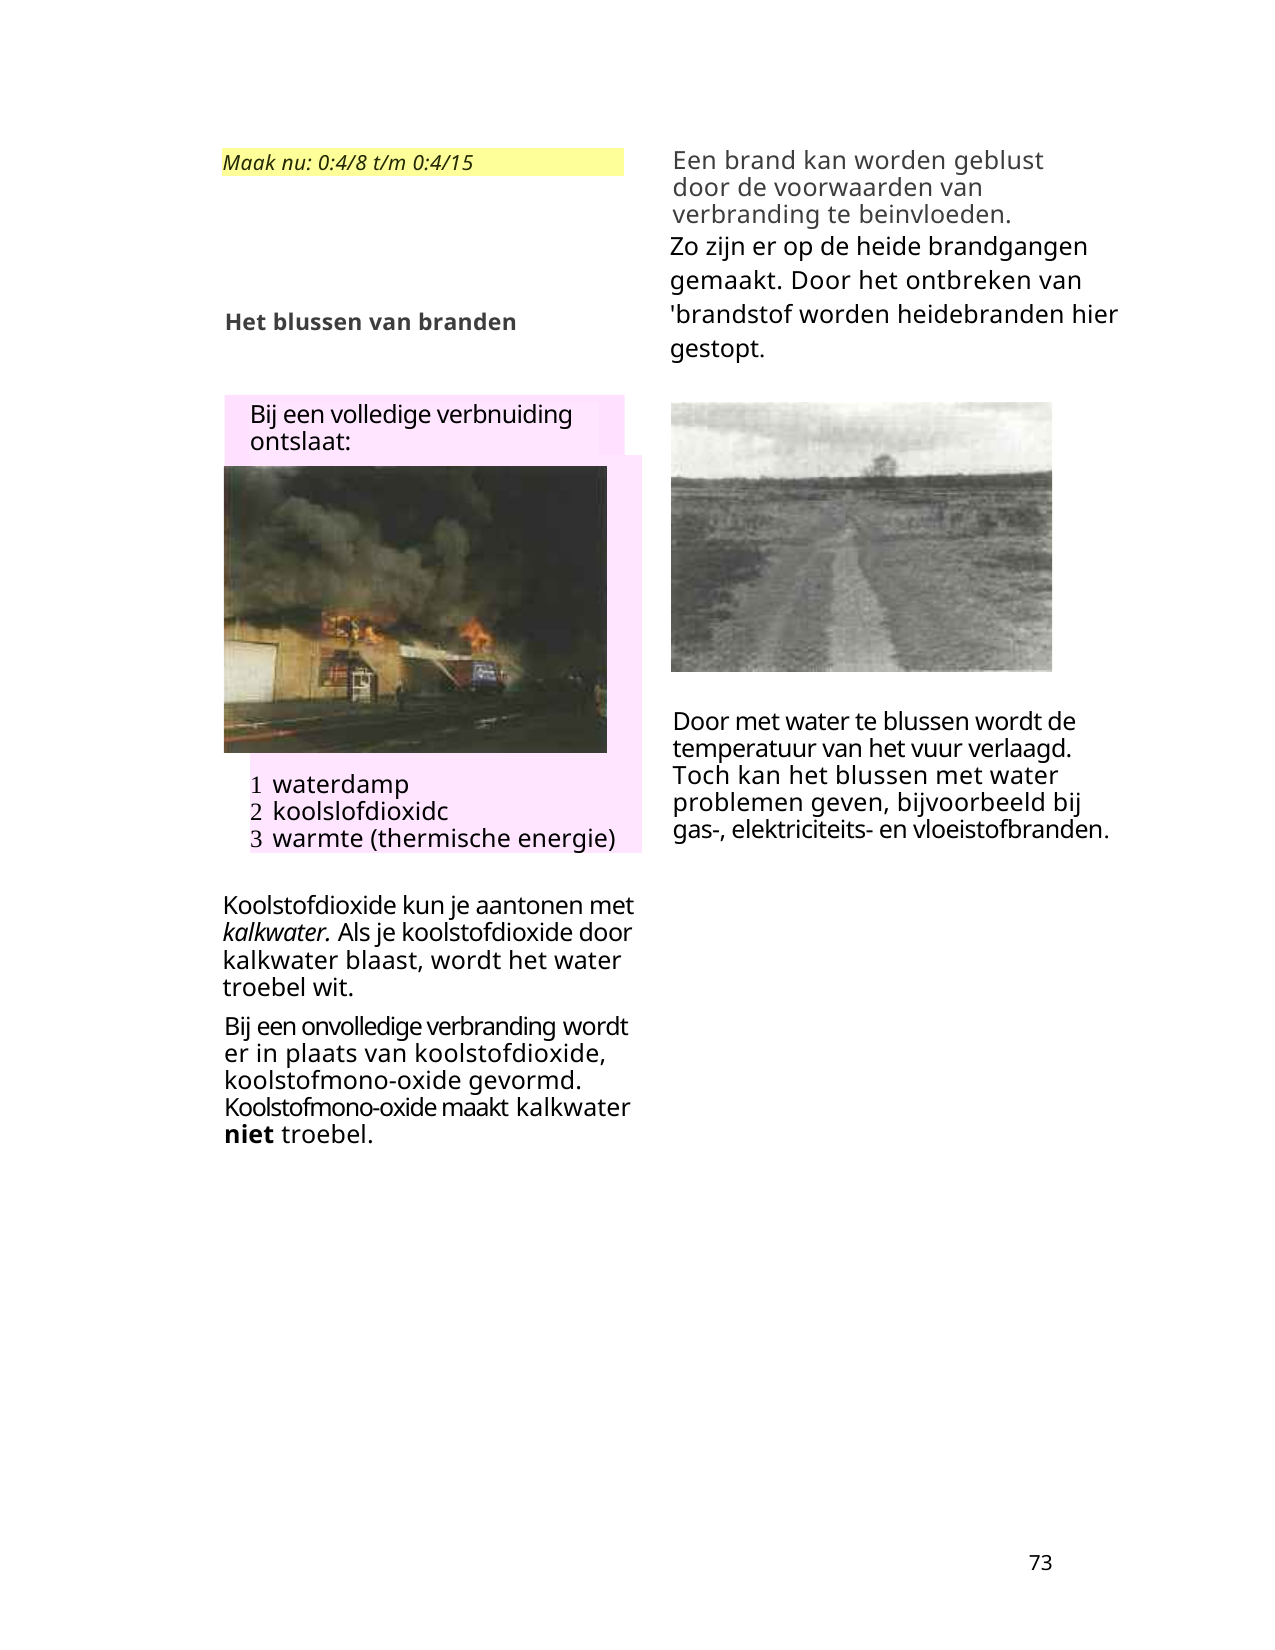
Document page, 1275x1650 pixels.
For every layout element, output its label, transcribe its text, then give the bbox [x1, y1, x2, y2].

text Bij een onvolledige verbranding wordt er in plaats van koolstofdioxide, koolstofmono-oxide gevormd. Koolstofmono-oxide maakt kalkwater niet troebel. [224, 1014, 642, 1148]
text Het blussen van branden [224, 306, 624, 337]
text Zo zijn er op de heide brandgangen [669, 228, 1216, 263]
text 'brandstof worden heidebranden hier gestopt. [669, 297, 1216, 365]
text Maak nu: 0:4/8 t/m 0:4/15 [222, 148, 624, 176]
list warmte (thermische energie) [250, 826, 642, 853]
list koolslofdioxidc [250, 799, 642, 826]
picture [222, 466, 606, 751]
text gemaakt. Door het ontbreken van [669, 263, 1216, 297]
text Door met water te blussen wordt de temperatuur van het vuur verlaagd. Toch kan het blussen met water problemen geven, bijvoorbeeld bij gas-, elektriciteits- en vloeistofbranden. [672, 709, 1121, 843]
text Bij een volledige verbnuiding ontslaat: [249, 402, 599, 455]
picture [671, 402, 1053, 672]
text Koolstofdioxide kun je aantonen met kalkwater. Als je koolstofdioxide door kalkwater blaast, wordt het water troebel wit. [222, 892, 642, 1002]
text Een brand kan worden geblust door de voorwaarden van verbranding te beinvloeden. [672, 148, 1087, 228]
